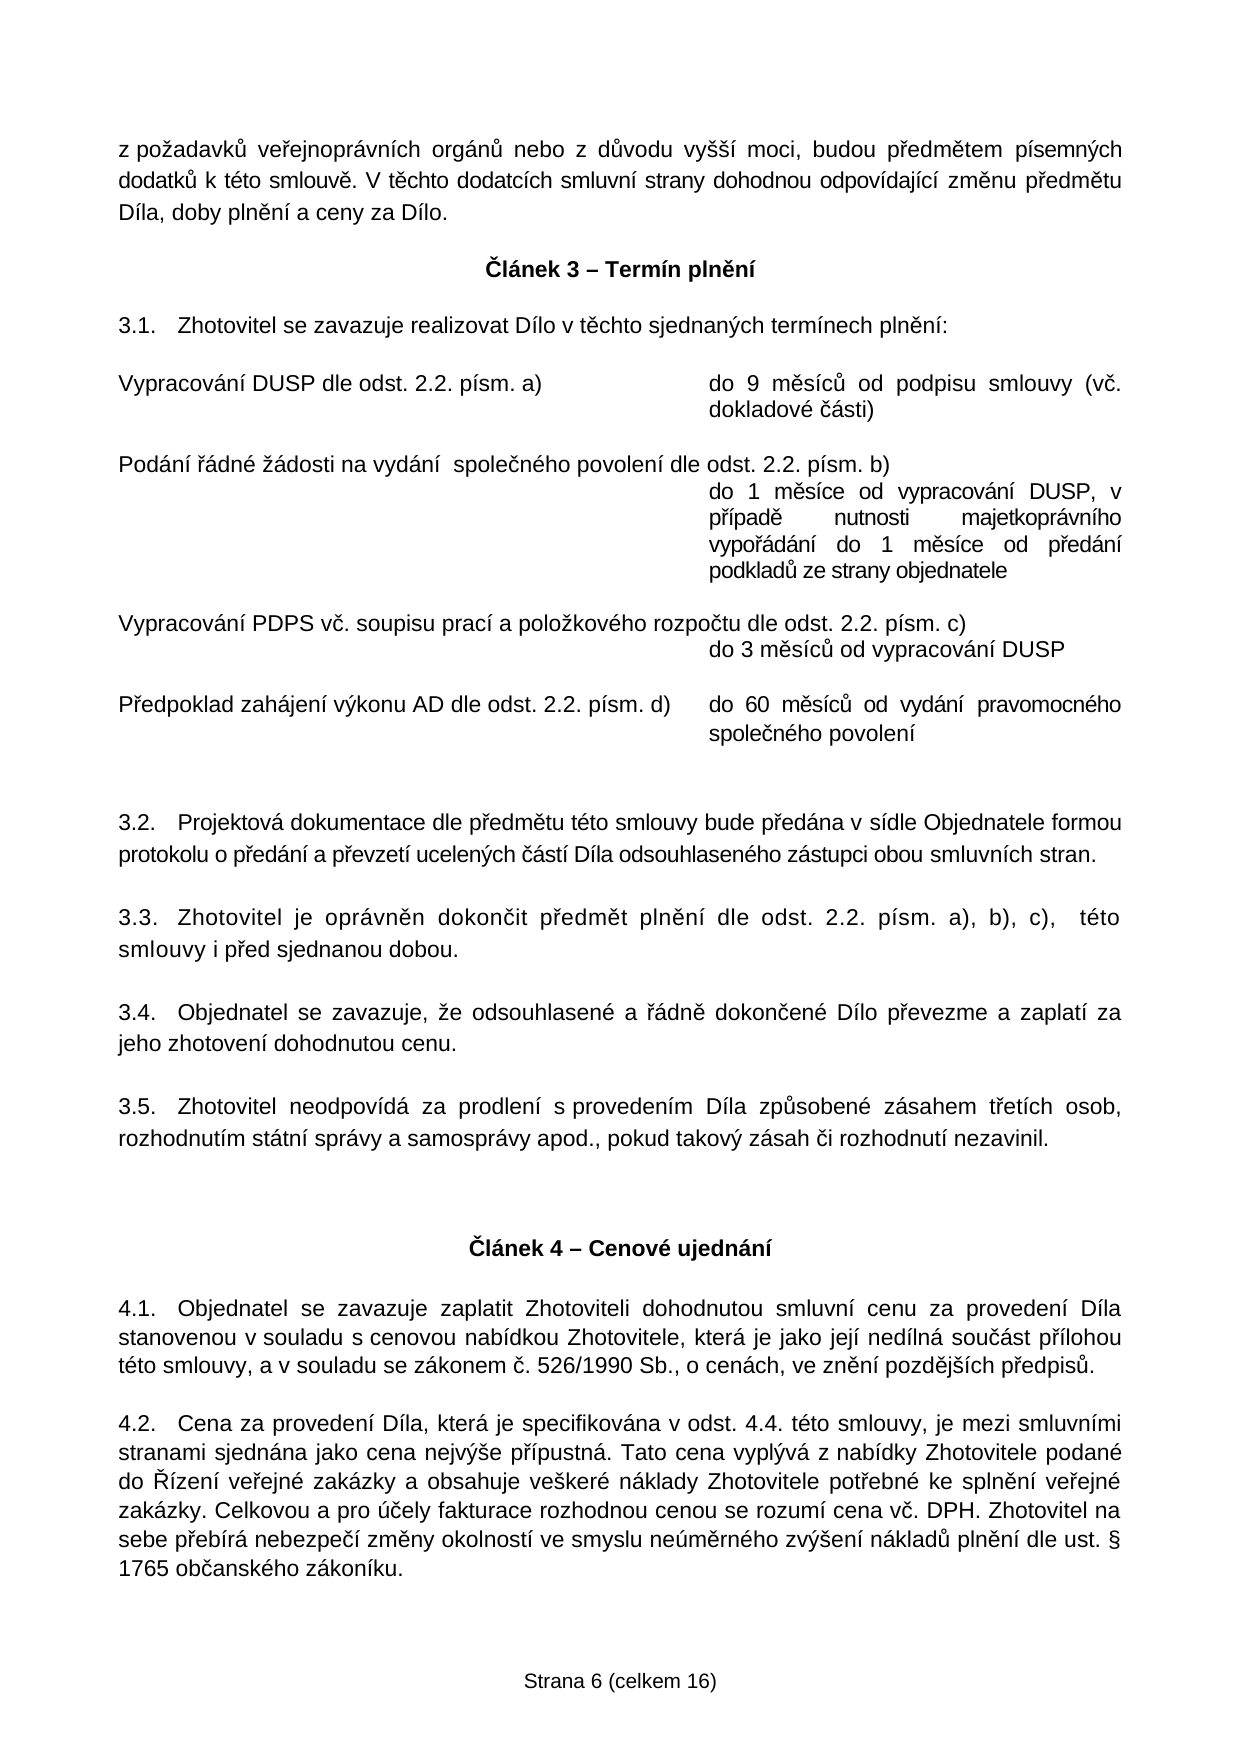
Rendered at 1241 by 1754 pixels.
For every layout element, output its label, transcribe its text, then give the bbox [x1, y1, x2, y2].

text Vypracování DUSP dle odst. 2.2. písm. a) do 9 měsíců od podpisu smlouvy (vč. dokladové části) [118, 370, 1122, 423]
text 3.5. Zhotovitel neodpovídá za prodlení s provedením Díla způsobené zásahem třetích osob, rozhodnutím státní správy a samosprávy apod., pokud takový zásah či rozhodnutí nezavinil. [118, 1093, 1122, 1151]
list Cena za provedení Díla, která je specifikována v odst. 4.4. této smlouvy, je mezi smluvními stranami sjednána jako cena nejvýše přípustná. Tato cena vyplývá z nabídky Zhotovitele podané do Řízení veřejné zakázky a obsahuje veškeré náklady Zhotovitele potřebné ke splnění veřejné zakázky. Celkovou a pro účely fakturace rozhodnou cenou se rozumí cena vč. DPH. Zhotovitel na sebe přebírá nebezpečí změny okolností ve smyslu neúměrného zvýšení nákladů plnění dle ust. § 1765 občanského zákoníku. [118, 1410, 1122, 1582]
text Předpoklad zahájení výkonu AD dle odst. 2.2. písm. d) do 60 měsíců od vydání pravomocného společného povolení [118, 691, 1122, 746]
list Zhotovitel se zavazuje realizovat Dílo v těchto sjednaných termínech plnění: [118, 312, 1122, 338]
list Objednatel se zavazuje, že odsouhlasené a řádně dokončené Dílo převezme a zaplatí za jeho zhotovení dohodnutou cenu. [118, 999, 1122, 1057]
text Článek 3 – Termín plnění [118, 256, 1122, 282]
text do 3 měsíců od vypracování DUSP [118, 636, 1122, 662]
list Objednatel se zavazuje zaplatit Zhotoviteli dohodnutou smluvní cenu za provedení Díla stanovenou v souladu s cenovou nabídkou Zhotovitele, která je jako její nedílná součást přílohou této smlouvy, a v souladu se zákonem č. 526/1990 Sb., o cenách, ve znění pozdějších předpisů. [118, 1294, 1122, 1379]
text do 1 měsíce od vypracování DUSP, v případě nutnosti majetkoprávního vypořádání do 1 měsíce od předání podkladů ze strany objednatele [118, 478, 1122, 583]
text Vypracování PDPS vč. soupisu prací a položkového rozpočtu dle odst. 2.2. písm. c) [118, 609, 1122, 636]
text Podání řádné žádosti na vydání společného povolení dle odst. 2.2. písm. b) [118, 451, 1122, 478]
text 3.2. Projektová dokumentace dle předmětu této smlouvy bude předána v sídle Objednatele formou protokolu o předání a převzetí ucelených částí Díla odsouhlaseného zástupci obou smluvních stran. [118, 809, 1122, 867]
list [118, 136, 1122, 225]
text 3.3. Zhotovitel je oprávněn dokončit předmět plnění dle odst. 2.2. písm. a), b), c), této smlouvy i před sjednanou dobou. [118, 904, 1122, 962]
text Článek 4 – Cenové ujednání [118, 1235, 1122, 1262]
